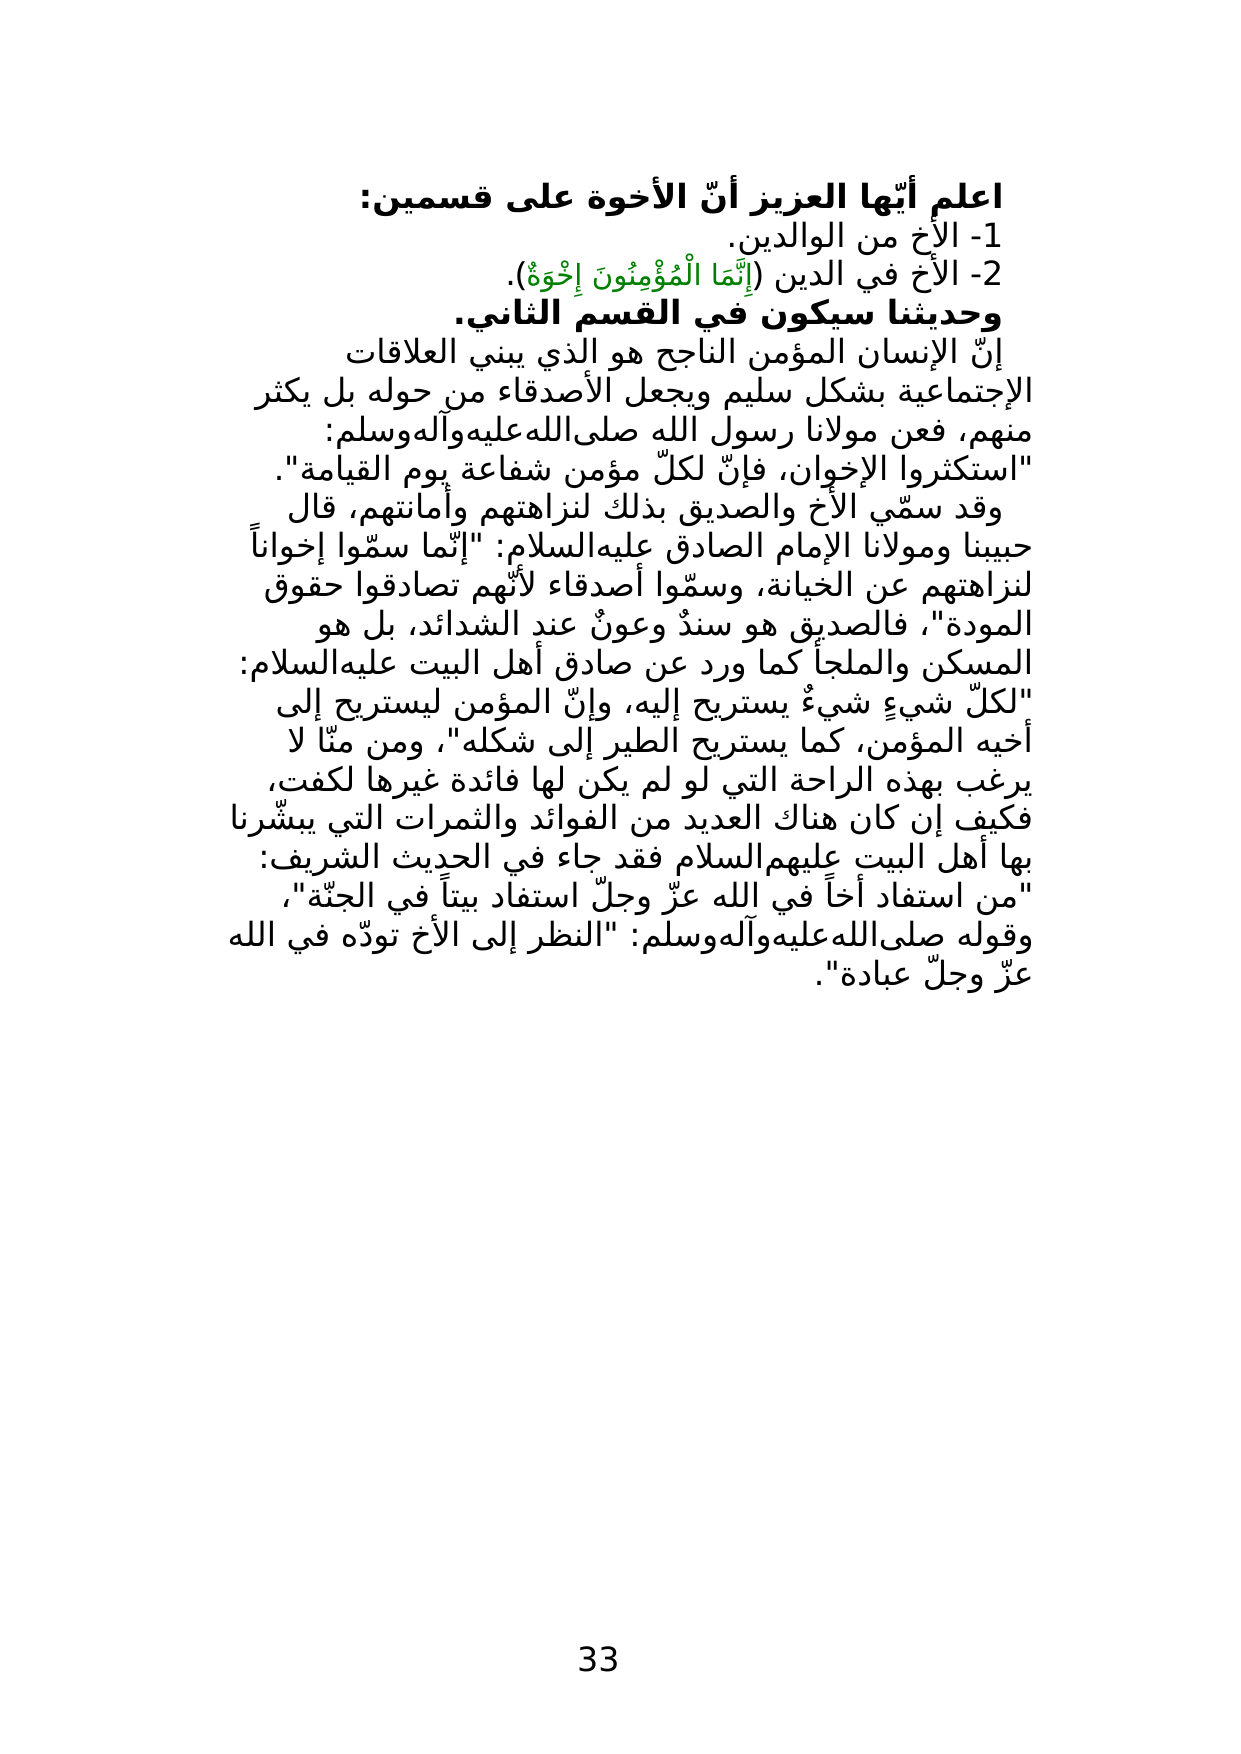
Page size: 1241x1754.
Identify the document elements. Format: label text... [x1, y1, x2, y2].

text إنّ الإنسان المؤمن الناجح هو الذي يبني العلاقات الإجتماعية بشكل سليم ويجعل الأصدقاء من حوله بل يكثر منهم، فعن مولانا رسول الله صلى‌الله‌عليه‌وآله‌وسلم: "استكثروا الإخوان، فإنّ لكلّ مؤمن شفاعة يوم القيامة". [222, 333, 1033, 488]
text وحديثنا سيكون في القسم الثاني. [222, 294, 1033, 333]
text 1- الأخ من الوالدين. [222, 216, 1033, 255]
text وقد سمّي الأخ والصديق بذلك لنزاهتهم وأمانتهم، قال حبيبنا ومولانا الإمام الصادق عليه‌السلام: "إنّما سمّوا إخواناً لنزاهتهم عن الخيانة، وسمّوا أصدقاء لأنّهم تصادقوا حقوق المودة"، فالصديق هو سندٌ وعونٌ عند الشدائد، بل هو المسكن والملجأ كما ورد عن صادق أهل البيت عليه‌السلام: "لكلّ شيءٍ شيءٌ يستريح إليه، وإنّ المؤمن ليستريح إلى أخيه المؤمن، كما يستريح الطير إلى شكله"، ومن منّا لا يرغب بهذه الراحة التي لو لم يكن لها فائدة غيرها لكفت، فكيف إن كان هناك العديد من الفوائد والثمرات التي يبشّرنا بها أهل البيت عليهم‌السلام فقد جاء في الحديث الشريف: "من استفاد أخاً في الله عزّ وجلّ استفاد بيتاً في الجنّة"، وقوله صلى‌الله‌عليه‌وآله‌وسلم: "النظر إلى الأخ تودّه في الله عزّ وجلّ عبادة". [222, 488, 1033, 993]
text 2- الأخ في الدين ﴿إِنَّمَا الْمُؤْمِنُونَ إِخْوَةٌ﴾. [222, 255, 1033, 294]
text اعلم أيّها العزيز أنّ الأخوة على قسمين: [222, 177, 1033, 216]
